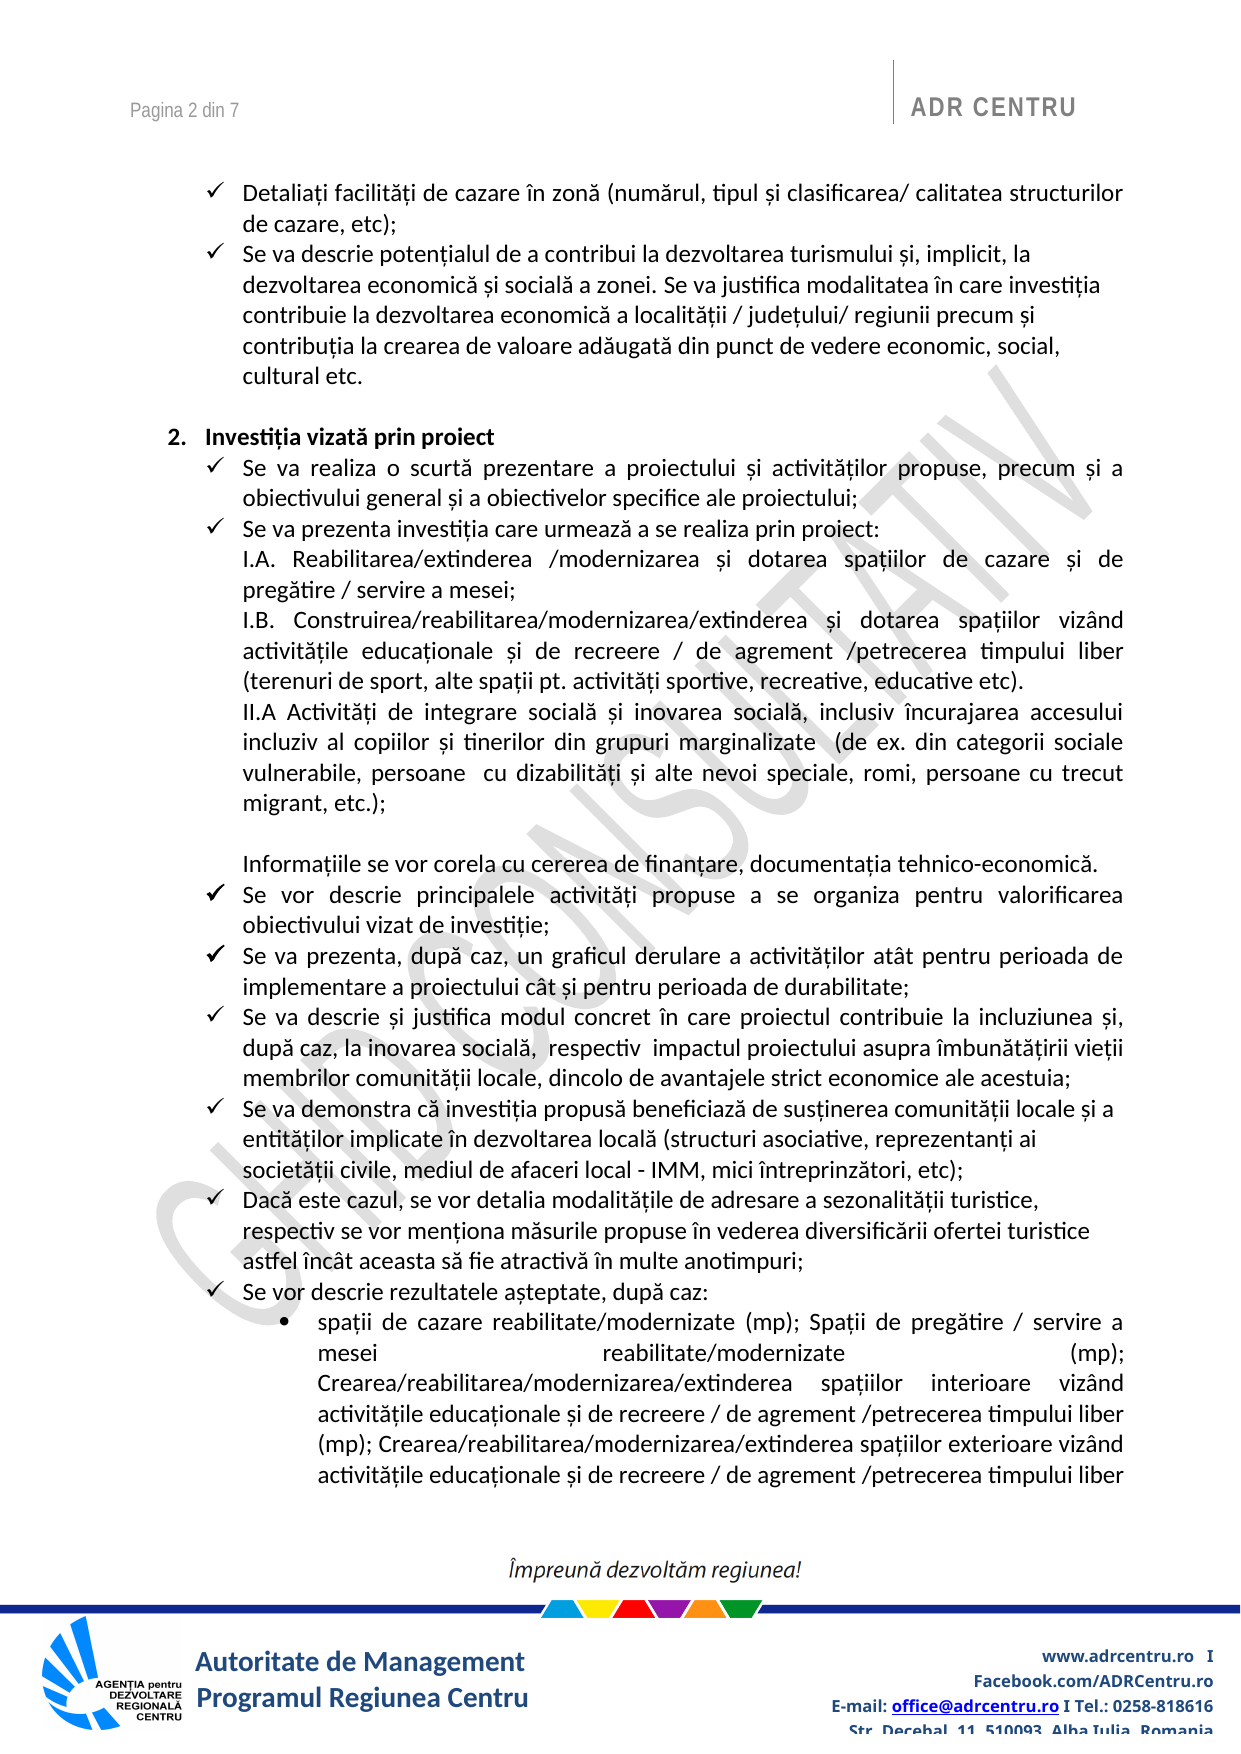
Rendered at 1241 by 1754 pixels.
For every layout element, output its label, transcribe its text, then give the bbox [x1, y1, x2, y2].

list I.B. Construirea/reabilitarea/modernizarea/extinderea și dotarea spațiilor vizând activitățile educaționale și de recreere / de agrement /petrecerea timpului liber (terenuri de sport, alte spații pt. activități sportive, recreative, educative etc). [242, 604, 1125, 696]
list Se vor descrie principalele activități propuse a se organiza pentru valorificarea obiectivului vizat de investiție; [205, 879, 1125, 940]
list Investiția vizată prin proiect [167, 421, 1125, 452]
list Detaliați facilități de cazare în zonă (numărul, tipul și clasificarea/ calitatea structurilor de cazare, etc); [205, 177, 1125, 238]
list Se va realiza o scurtă prezentare a proiectului și activităților propuse, precum și a obiectivului general și a obiectivelor specifice ale proiectului; [205, 452, 1125, 513]
list Se va demonstra că investiția propusă beneficiază de susținerea comunității locale și a entităților implicate în dezvoltarea locală (structuri asociative, reprezentanți ai societății civile, mediul de afaceri local - IMM, mici întreprinzători, etc); [205, 1093, 1125, 1184]
picture [0, 1600, 550, 1730]
list II.A Activități de integrare socială și inovarea socială, inclusiv încurajarea accesului incluziv al copiilor și tinerilor din grupuri marginalizate (de ex. din categorii sociale vulnerabile, persoane cu dizabilități și alte nevoi speciale, romi, persoane cu trecut migrant, etc.); [242, 696, 1125, 818]
list Se vor descrie rezultatele așteptate, după caz: [205, 1276, 1125, 1306]
list Dacă este cazul, se vor detalia modalitățile de adresare a sezonalității turistice, respectiv se vor menționa măsurile propuse în vederea diversificării ofertei turistice astfel încât aceasta să fie atractivă în multe anotimpuri; [205, 1184, 1125, 1276]
list Se va prezenta, după caz, un graficul derulare a activităților atât pentru perioada de implementare a proiectului cât și pentru perioada de durabilitate; [205, 940, 1125, 1001]
list Se va descrie potențialul de a contribui la dezvoltarea turismului și, implicit, la dezvoltarea economică și socială a zonei. Se va justifica modalitatea în care investiția contribuie la dezvoltarea economică a localității / județului/ regiunii precum și contribuția la crearea de valoare adăugată din punct de vedere economic, social, cultural etc. [205, 238, 1125, 391]
picture [495, 1556, 814, 1583]
list I.A. Reabilitarea/extinderea /modernizarea și dotarea spațiilor de cazare și de pregătire / servire a mesei; [242, 543, 1125, 604]
list Se va prezenta investiția care urmează a se realiza prin proiect: [205, 513, 1125, 543]
list Informațiile se vor corela cu cererea de finanțare, documentația tehnico-economică. [242, 849, 1125, 879]
list Se va descrie și justifica modul concret în care proiectul contribuie la incluziunea și, după caz, la inovarea socială, respectiv impactul proiectului asupra îmbunătățirii vieții membrilor comunității locale, dincolo de avantajele strict economice ale acestuia; [205, 1001, 1125, 1093]
picture [574, 1600, 1241, 1618]
